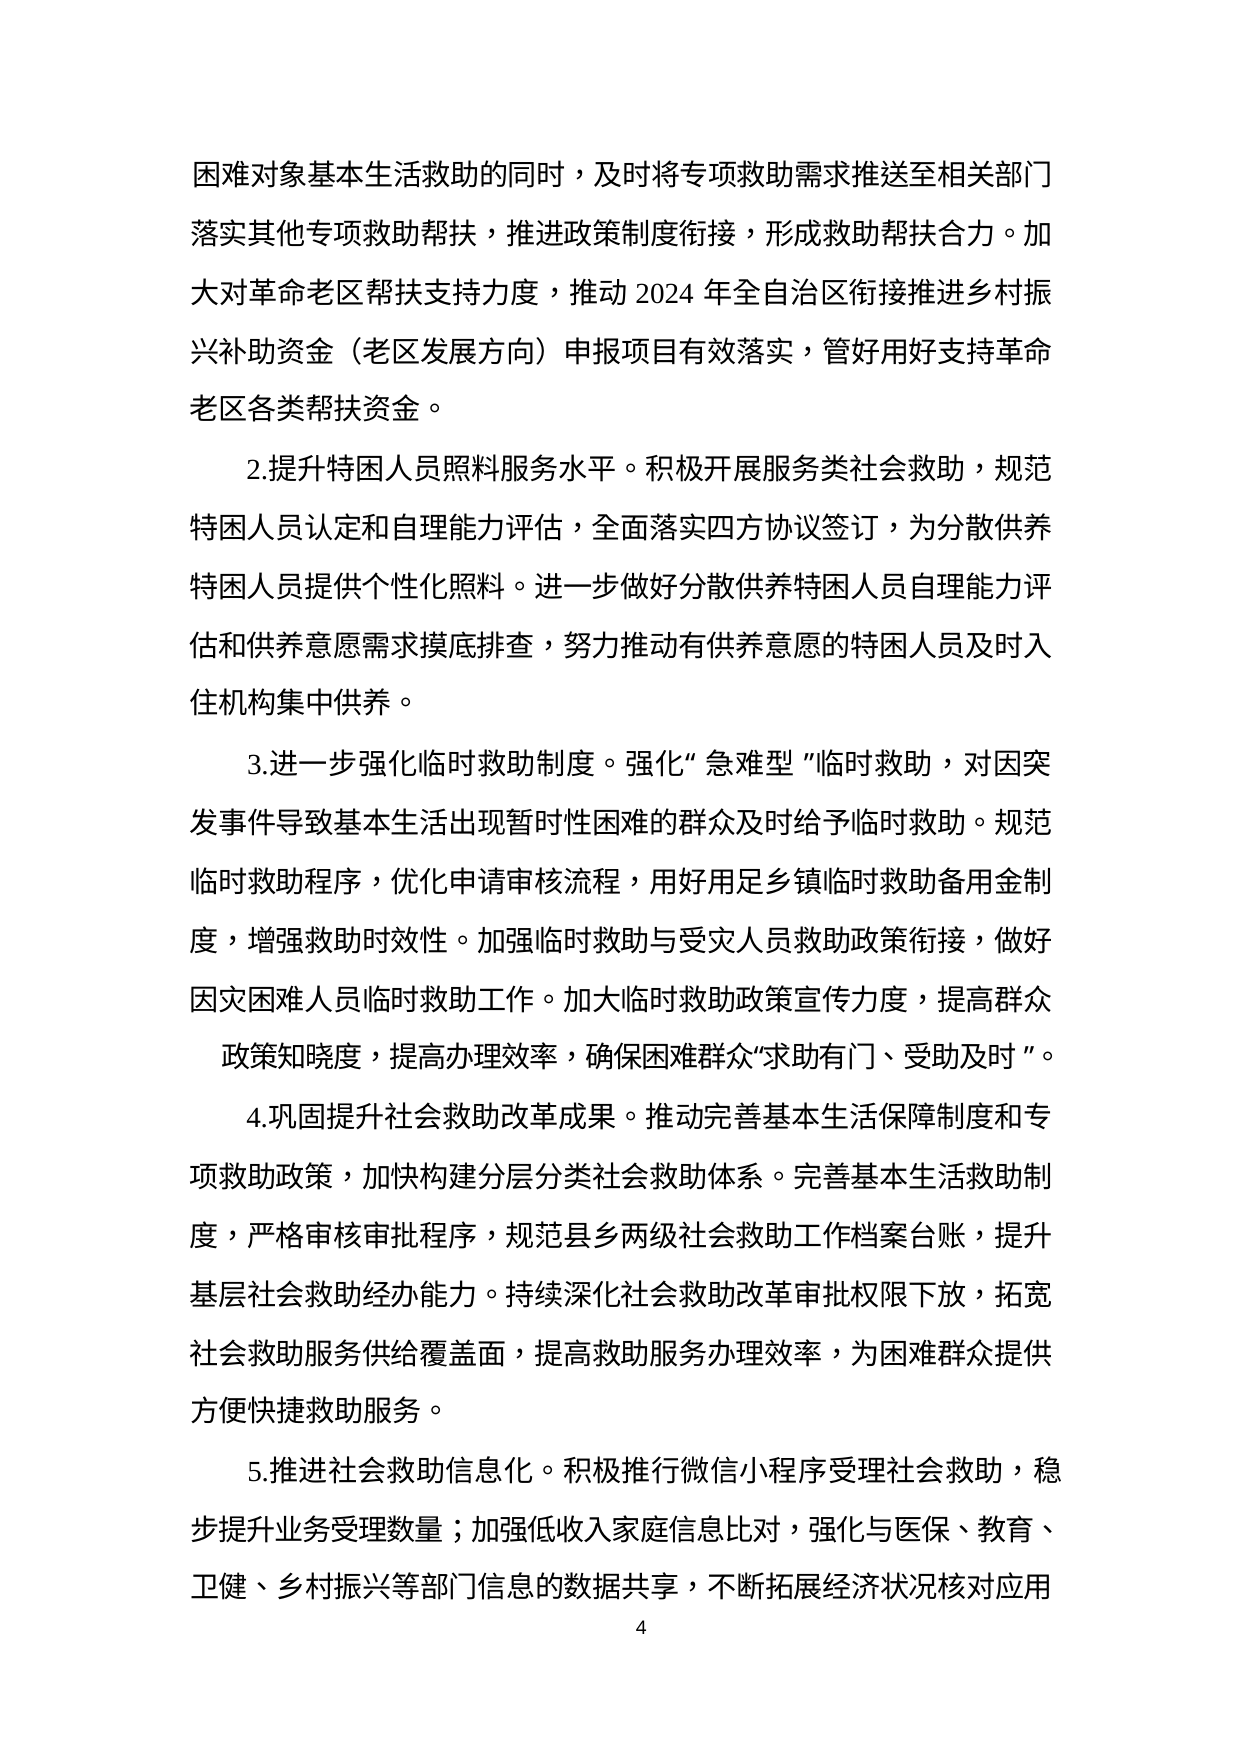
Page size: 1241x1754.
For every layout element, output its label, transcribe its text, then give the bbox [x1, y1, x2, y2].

text 4.巩固提升社会救助改革成果。推动完善基本生活保障制度和专 项救助政策，加快构建分层分类社会救助体系。完善基本生活救助制 度，严格审核审批程序，规范县乡两级社会救助工作档案台账，提升 基层社会救助经办能力。持续深化社会救助改革审批权限下放，拓宽 社会救助服务供给覆盖面，提高救助服务办理效率，为困难群众提供 [189, 1097, 1053, 1373]
text 老区各类帮扶资金。 [189, 390, 1063, 427]
text 困难对象基本生活救助的同时，及时将专项救助需求推送至相关部门 落实其他专项救助帮扶，推进政策制度衔接，形成救助帮扶合力。加 大对革命老区帮扶支持力度，推动 2024 年全自治区衔接推进乡村振 兴补助资金（老区发展方向）申报项目有效落实，管好用好支持革命 [190, 154, 1053, 371]
text 5.推进社会救助信息化。积极推行微信小程序受理社会救助，稳 步提升业务受理数量；加强低收入家庭信息比对，强化与医保、教育、 [190, 1450, 1063, 1549]
text 3.进一步强化临时救助制度。强化“ 急难型 ”临时救助，对因突 发事件导致基本生活出现暂时性困难的群众及时给予临时救助。规范 临时救助程序，优化申请审核流程，用好用足乡镇临时救助备用金制 度，增强救助时效性。加强临时救助与受灾人员救助政策衔接，做好 因灾困难人员临时救助工作。加大临时救助政策宣传力度，提高群众 [189, 743, 1053, 1019]
text 卫健、乡村振兴等部门信息的数据共享，不断拓展经济状况核对应用 [190, 1568, 1063, 1605]
text 方便快捷救助服务。 [190, 1392, 1063, 1429]
text 2.提升特困人员照料服务水平。积极开展服务类社会救助，规范 特困人员认定和自理能力评估，全面落实四方协议签订，为分散供养 特困人员提供个性化照料。进一步做好分散供养特困人员自理能力评 估和供养意愿需求摸底排查，努力推动有供养意愿的特困人员及时入 [189, 448, 1053, 665]
text 政策知晓度，提高办理效率，确保困难群众“求助有门、受助及时 ”。 [186, 1039, 1063, 1075]
text 住机构集中供养。 [189, 685, 1063, 721]
